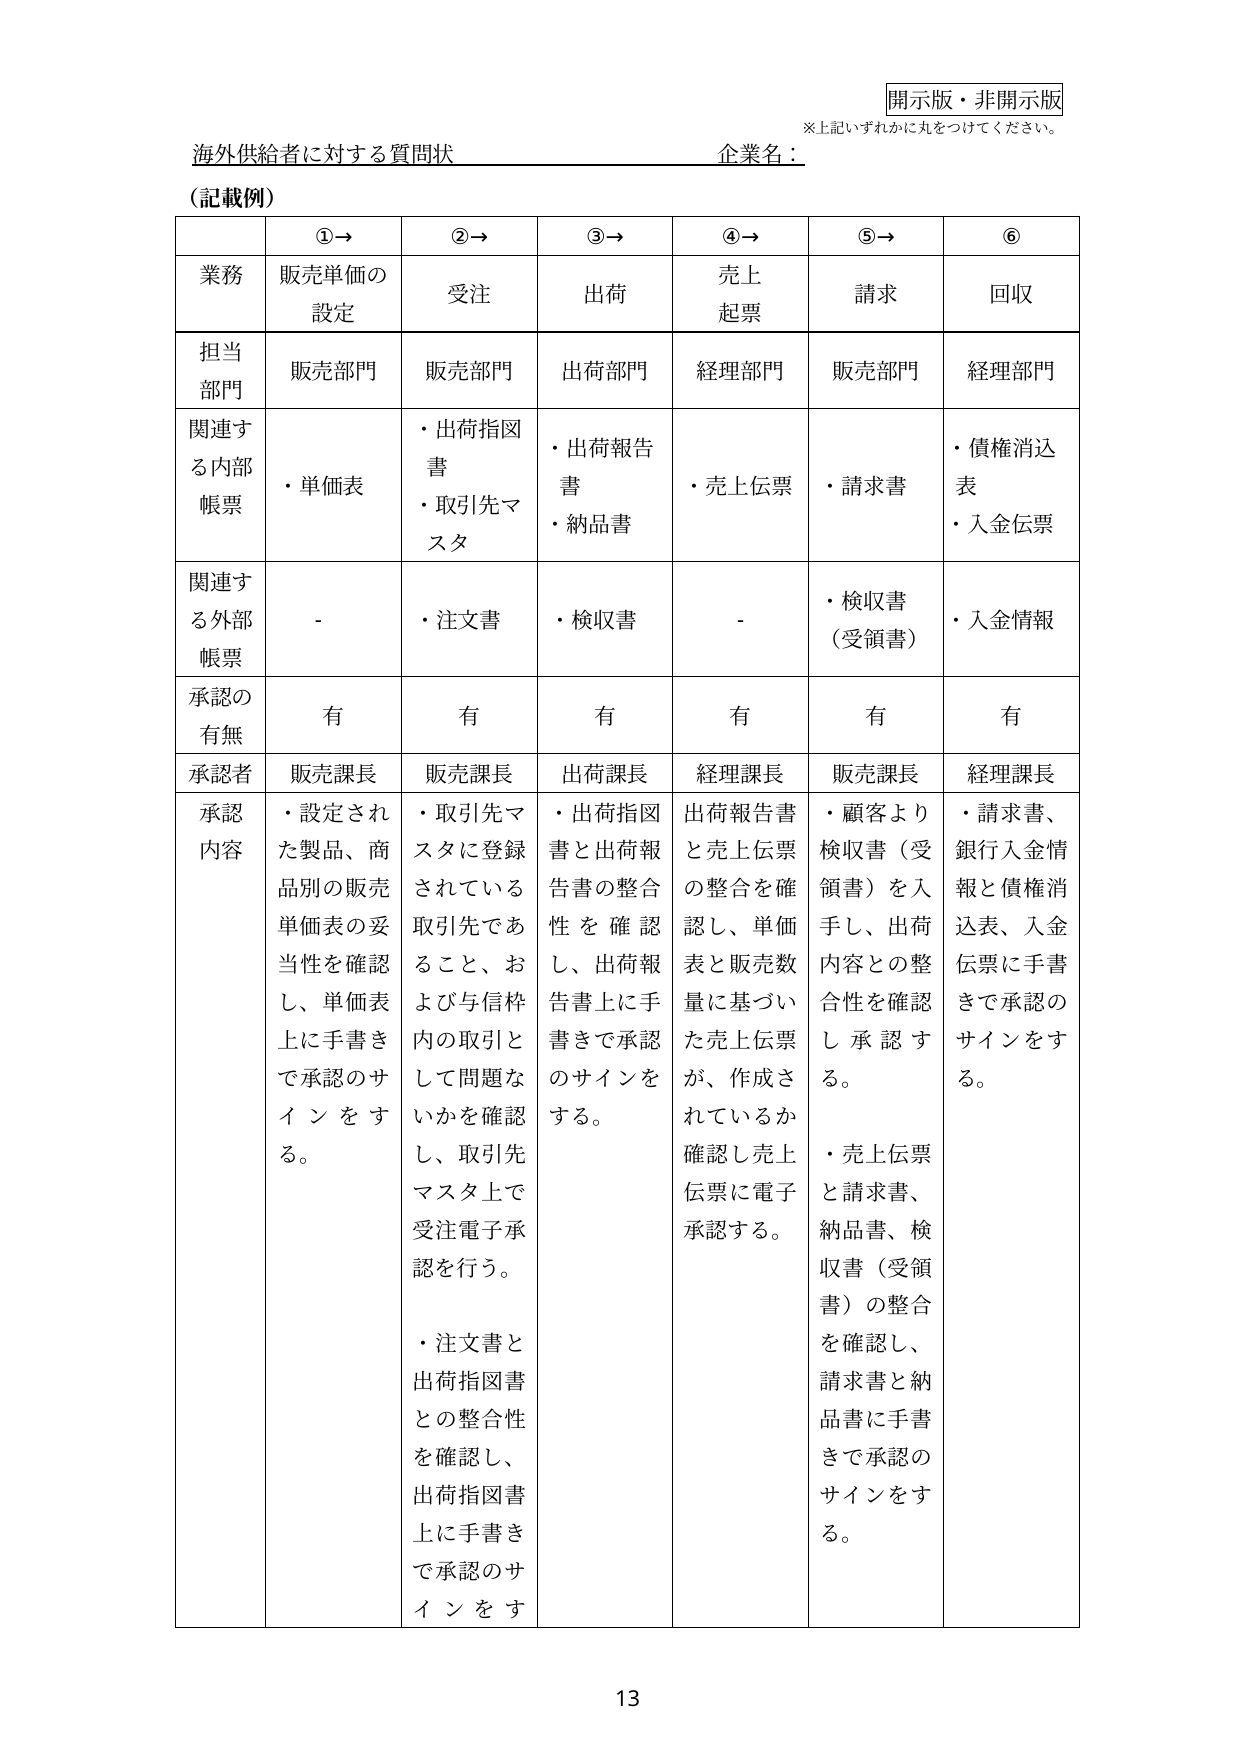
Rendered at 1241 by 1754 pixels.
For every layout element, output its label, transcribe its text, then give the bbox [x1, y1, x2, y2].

table_header ①→ [266, 217, 401, 254]
table_cell 販売部門 [266, 333, 401, 408]
table_cell ・検収書 [538, 562, 672, 676]
table_header ③→ [538, 217, 672, 254]
table_cell 有 [266, 677, 401, 753]
table_cell 有 [402, 677, 537, 753]
table_header ②→ [402, 217, 537, 254]
table_header ⑥ [944, 217, 1079, 254]
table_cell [266, 793, 401, 1627]
table_cell ‐ [673, 562, 808, 676]
table_cell 出荷 [538, 256, 672, 331]
table_cell 有 [809, 677, 943, 753]
table_cell ・単価表 [266, 409, 401, 561]
table_cell 有 [944, 677, 1079, 753]
table_cell 販売課長 [266, 754, 401, 792]
table_cell 出荷課長 [538, 754, 672, 792]
table_cell ・出荷指図書 ・取引先マスタ [402, 409, 537, 561]
table_cell 販売単価の設定 [266, 256, 401, 331]
table_cell 関連する外部帳票 [176, 562, 265, 676]
table_cell ・入金情報 [944, 562, 1079, 676]
table_cell 出荷部門 [538, 333, 672, 408]
table_cell ・債権消込表 ・入金伝票 [944, 409, 1079, 561]
table_cell 受注 [402, 256, 537, 331]
table_header ④→ [673, 217, 808, 254]
table_cell 承認の 有無 [176, 677, 265, 753]
table_cell ・検収書（受領書） [809, 562, 943, 676]
table_cell 販売課長 [809, 754, 943, 792]
table_cell ・売上伝票 [673, 409, 808, 561]
text （記載例） [177, 178, 1063, 216]
table_cell 経理課長 [944, 754, 1079, 792]
table_cell 経理課長 [673, 754, 808, 792]
table_cell 担当 部門 [176, 333, 265, 408]
table_cell ‐ [266, 562, 401, 676]
table_cell 経理部門 [944, 333, 1079, 408]
table_cell 承認 内容 [176, 793, 265, 1627]
table_cell 経理部門 [673, 333, 808, 408]
table_cell 回収 [944, 256, 1079, 331]
table_cell 有 [538, 677, 672, 753]
table_cell ・請求書 [809, 409, 943, 561]
table_header [176, 217, 265, 254]
table_cell 売上 起票 [673, 256, 808, 331]
table_cell 販売部門 [809, 333, 943, 408]
table_cell 関連する内部帳票 [176, 409, 265, 561]
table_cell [809, 793, 943, 1627]
table_cell 承認者 [176, 754, 265, 792]
table_cell 有 [673, 677, 808, 753]
table_cell 請求 [809, 256, 943, 331]
table_cell ・出荷報告書 ・納品書 [538, 409, 672, 561]
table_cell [402, 793, 537, 1627]
table_header ⑤→ [809, 217, 943, 254]
table_cell 業務 [176, 256, 265, 331]
table_cell ・注文書 [402, 562, 537, 676]
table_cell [944, 793, 1079, 1627]
table_cell 販売部門 [402, 333, 537, 408]
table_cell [673, 793, 808, 1627]
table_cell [538, 793, 672, 1627]
table_cell 販売課長 [402, 754, 537, 792]
